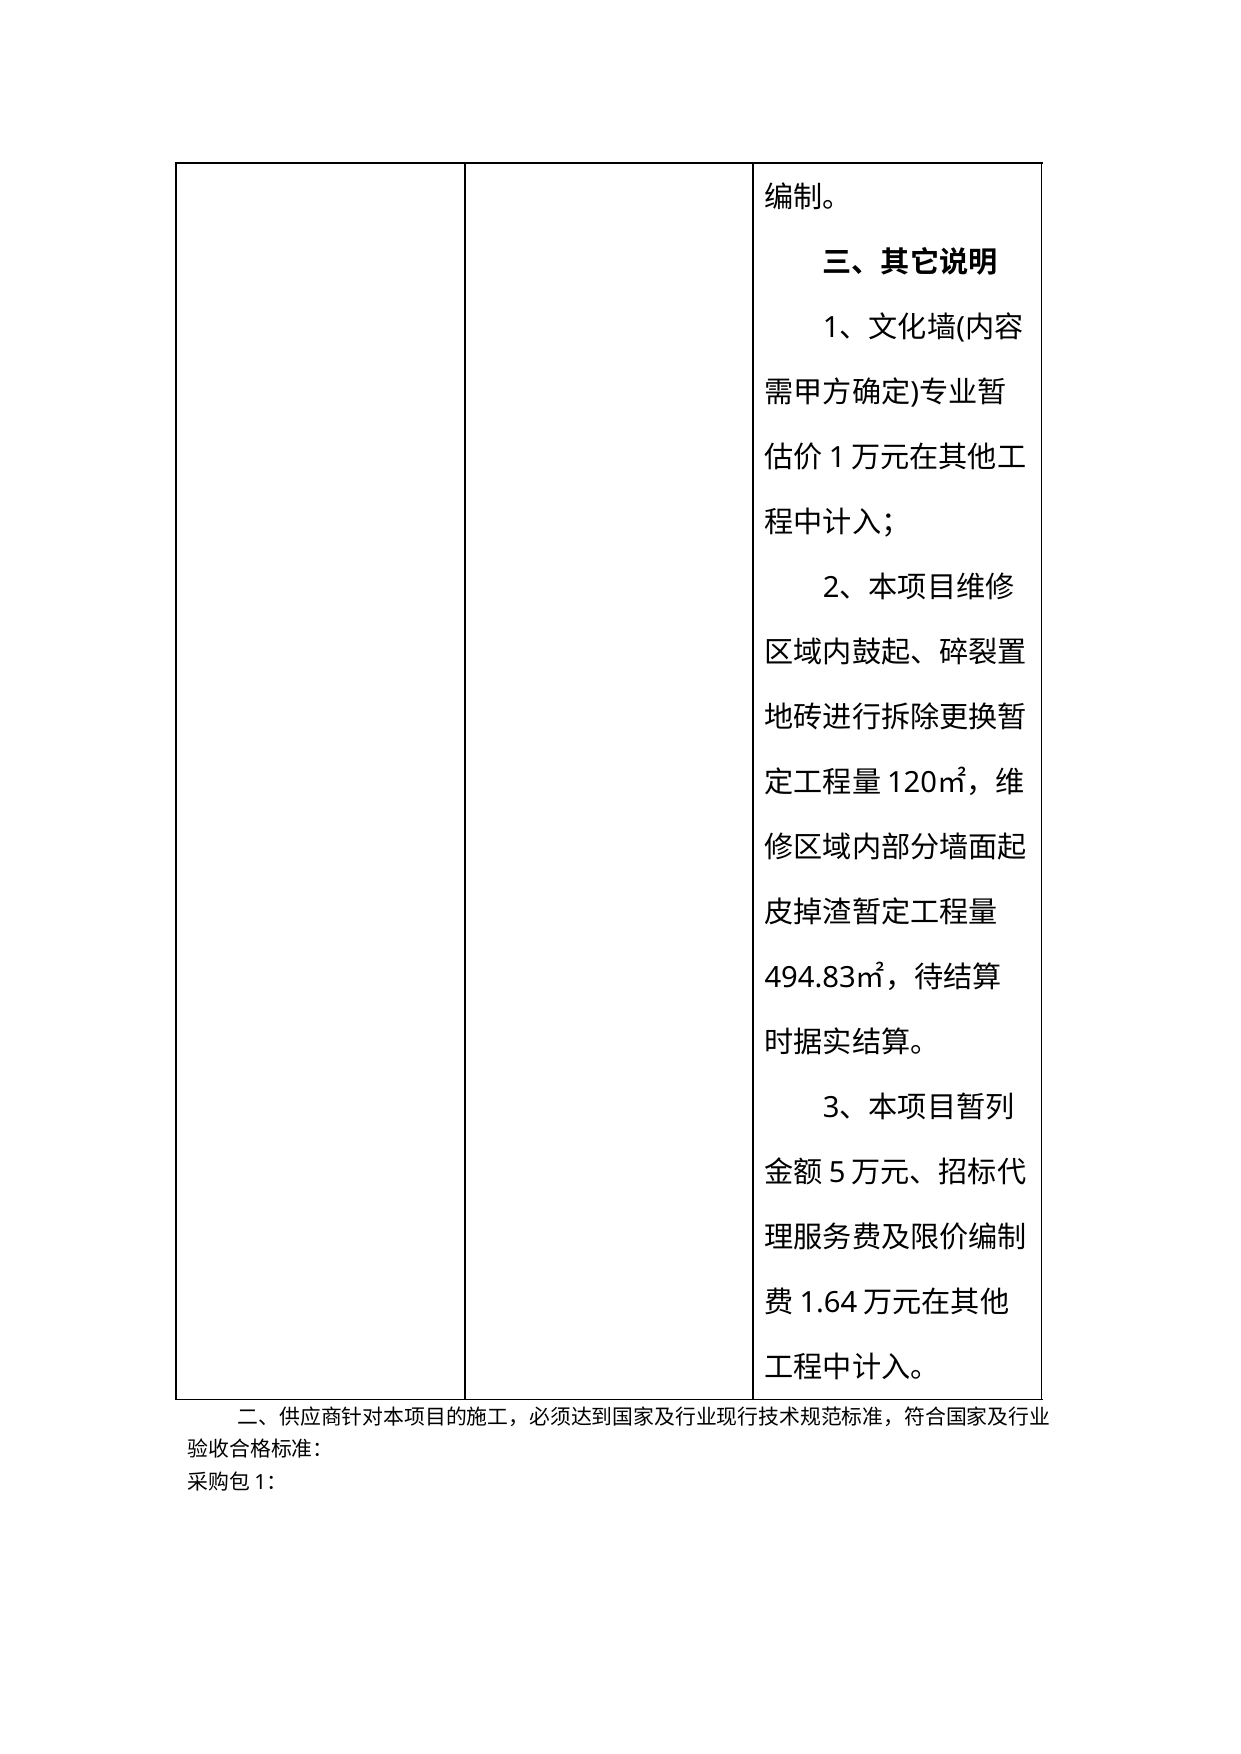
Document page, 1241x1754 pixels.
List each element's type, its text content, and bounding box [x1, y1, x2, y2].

table_cell 1 [177, 164, 464, 1398]
text 采购包1： [187, 1465, 1053, 1498]
text 二、供应商针对本项目的施工，必须达到国家及行业现行技术规范标准，符合国家及行业验收合格标准： [187, 1400, 1053, 1465]
table_cell [466, 164, 752, 1398]
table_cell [754, 164, 1041, 1398]
